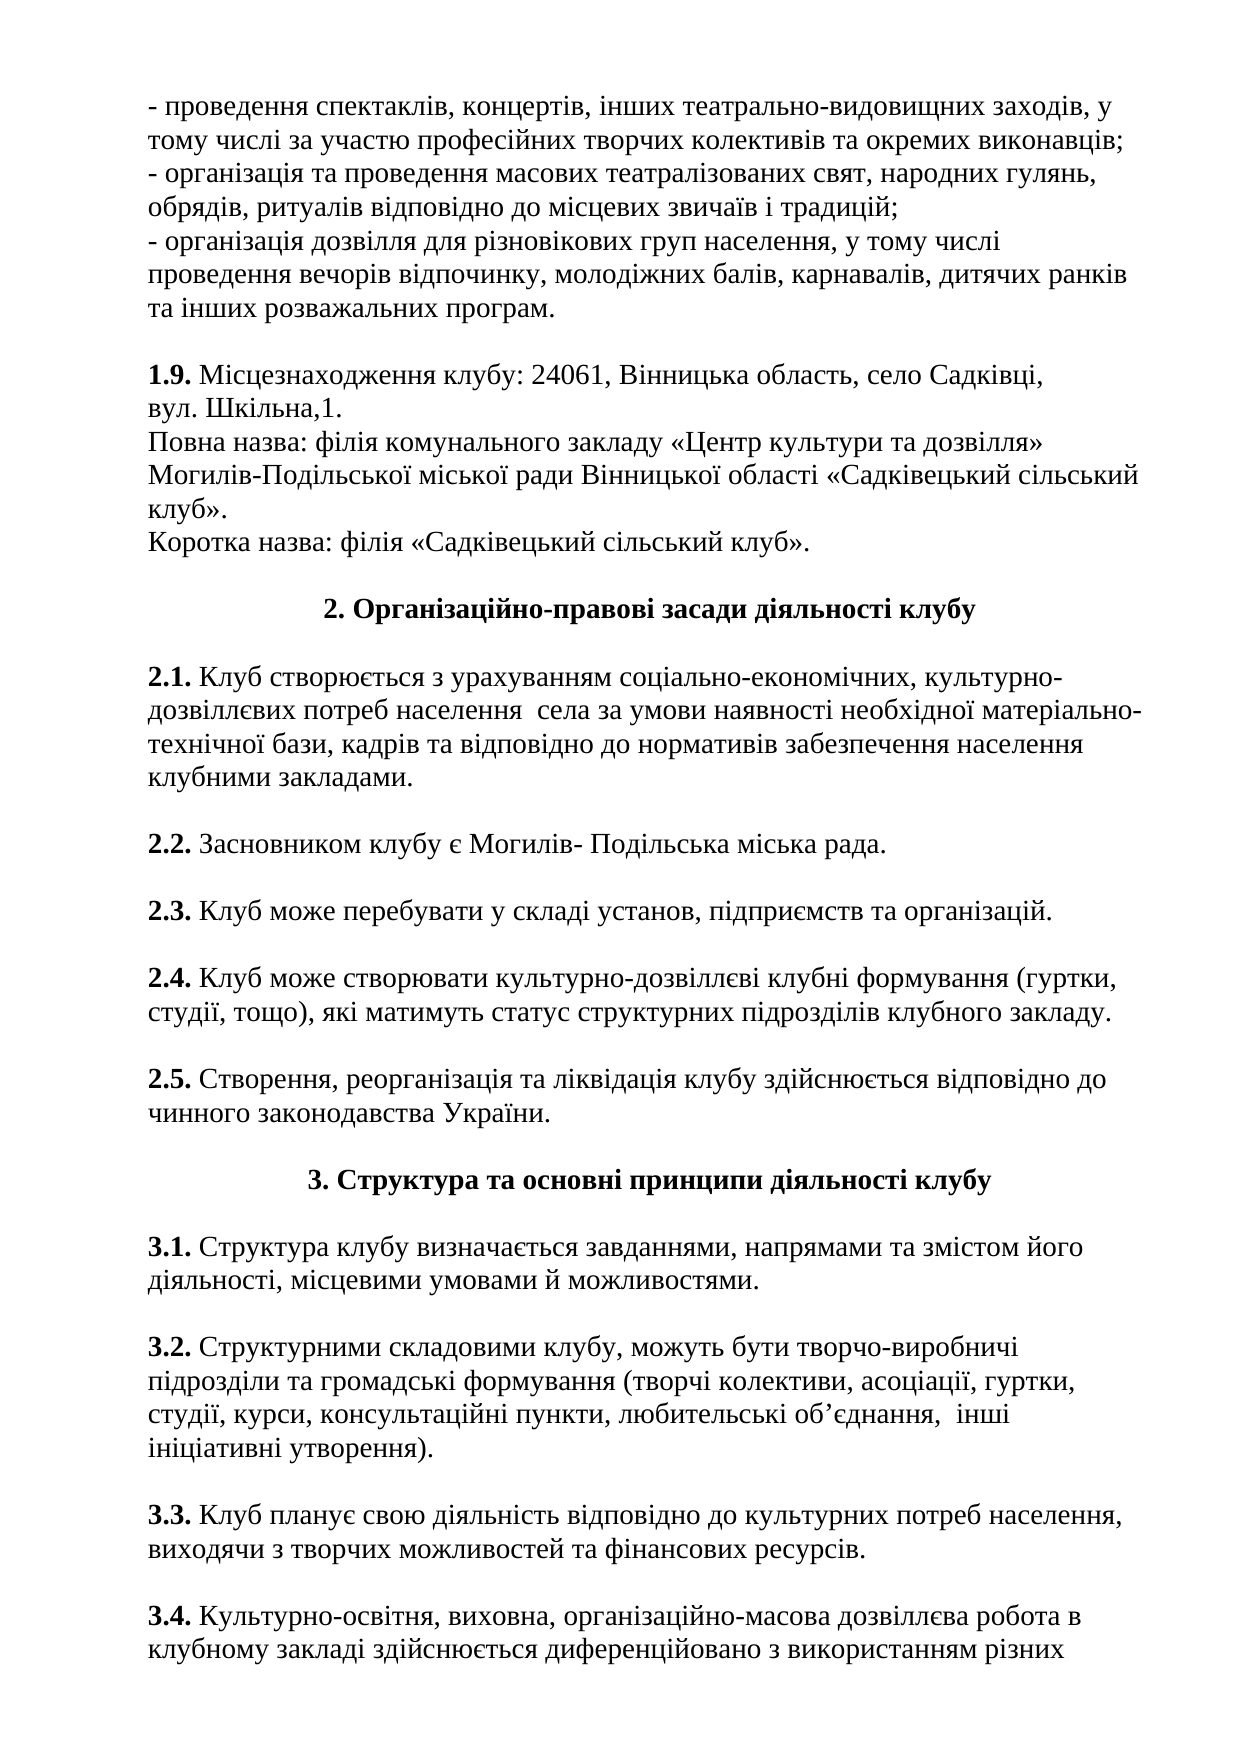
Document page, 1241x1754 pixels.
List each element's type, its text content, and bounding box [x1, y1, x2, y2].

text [148, 1598, 1152, 1665]
text вул. Шкільна,1. [148, 390, 1152, 424]
text 2. Організаційно-правові засади діяльності клубу [148, 592, 1152, 625]
text - проведення спектаклів, концертів, інших театрально-видовищних заходів, у тому числі за участю професійних творчих колективів та окремих виконавців; [148, 88, 1152, 156]
text 3. Структура та основні принципи діяльності клубу [148, 1162, 1152, 1195]
text технічної бази, кадрів та відповідно до нормативів забезпечення населення клубними закладами. [148, 726, 1152, 793]
text - організація дозвілля для різновікових груп населення, у тому числі проведення вечорів відпочинку, молодіжних балів, карнавалів, дитячих ранків та інших розважальних програм. [148, 223, 1152, 323]
text 2.5. Створення, реорганізація та ліквідація клубу здійснюється відповідно до чинного законодавства України. [148, 1061, 1152, 1128]
text 1.9. Місцезнаходження клубу: 24061, Вінницька область, село Садківці, [148, 357, 1152, 390]
text 2.1. Клуб створюється з урахуванням соціально-економічних, культурно-дозвіллєвих потреб населення села за умови наявності необхідної матеріально- [148, 659, 1152, 726]
text 3.2. Структурними складовими клубу, можуть бути творчо-виробничі підрозділи та громадські формування (творчі колективи, асоціації, гуртки, студії, курси, консультаційні пункти, любительські об’єднання, інші ініціативні утворення). [148, 1329, 1152, 1464]
text 2.4. Клуб може створювати культурно-дозвіллєві клубні формування (гуртки, студії, тощо), які матимуть статус структурних підрозділів клубного закладу. [148, 961, 1152, 1028]
text 2.2. Засновником клубу є Могилів- Подільська міська рада. [148, 826, 1152, 860]
text 2.3. Клуб може перебувати у складі установ, підприємств та організацій. [148, 893, 1152, 927]
text 3.1. Структура клубу визначається завданнями, напрямами та змістом його діяльності, місцевими умовами й можливостями. [148, 1229, 1152, 1296]
text Коротка назва: філія «Садківецький сільський клуб». [148, 524, 1152, 558]
text - організація та проведення масових театралізованих свят, народних гулянь, обрядів, ритуалів відповідно до місцевих звичаїв і традицій; [148, 156, 1152, 223]
text 3.3. Клуб планує свою діяльність відповідно до культурних потреб населення, виходячи з творчих можливостей та фінансових ресурсів. [148, 1497, 1152, 1564]
text Повна назва: філія комунального закладу «Центр культури та дозвілля» Могилів-Подільської міської ради Вінницької області «Садківецький сільський клуб». [148, 424, 1152, 524]
